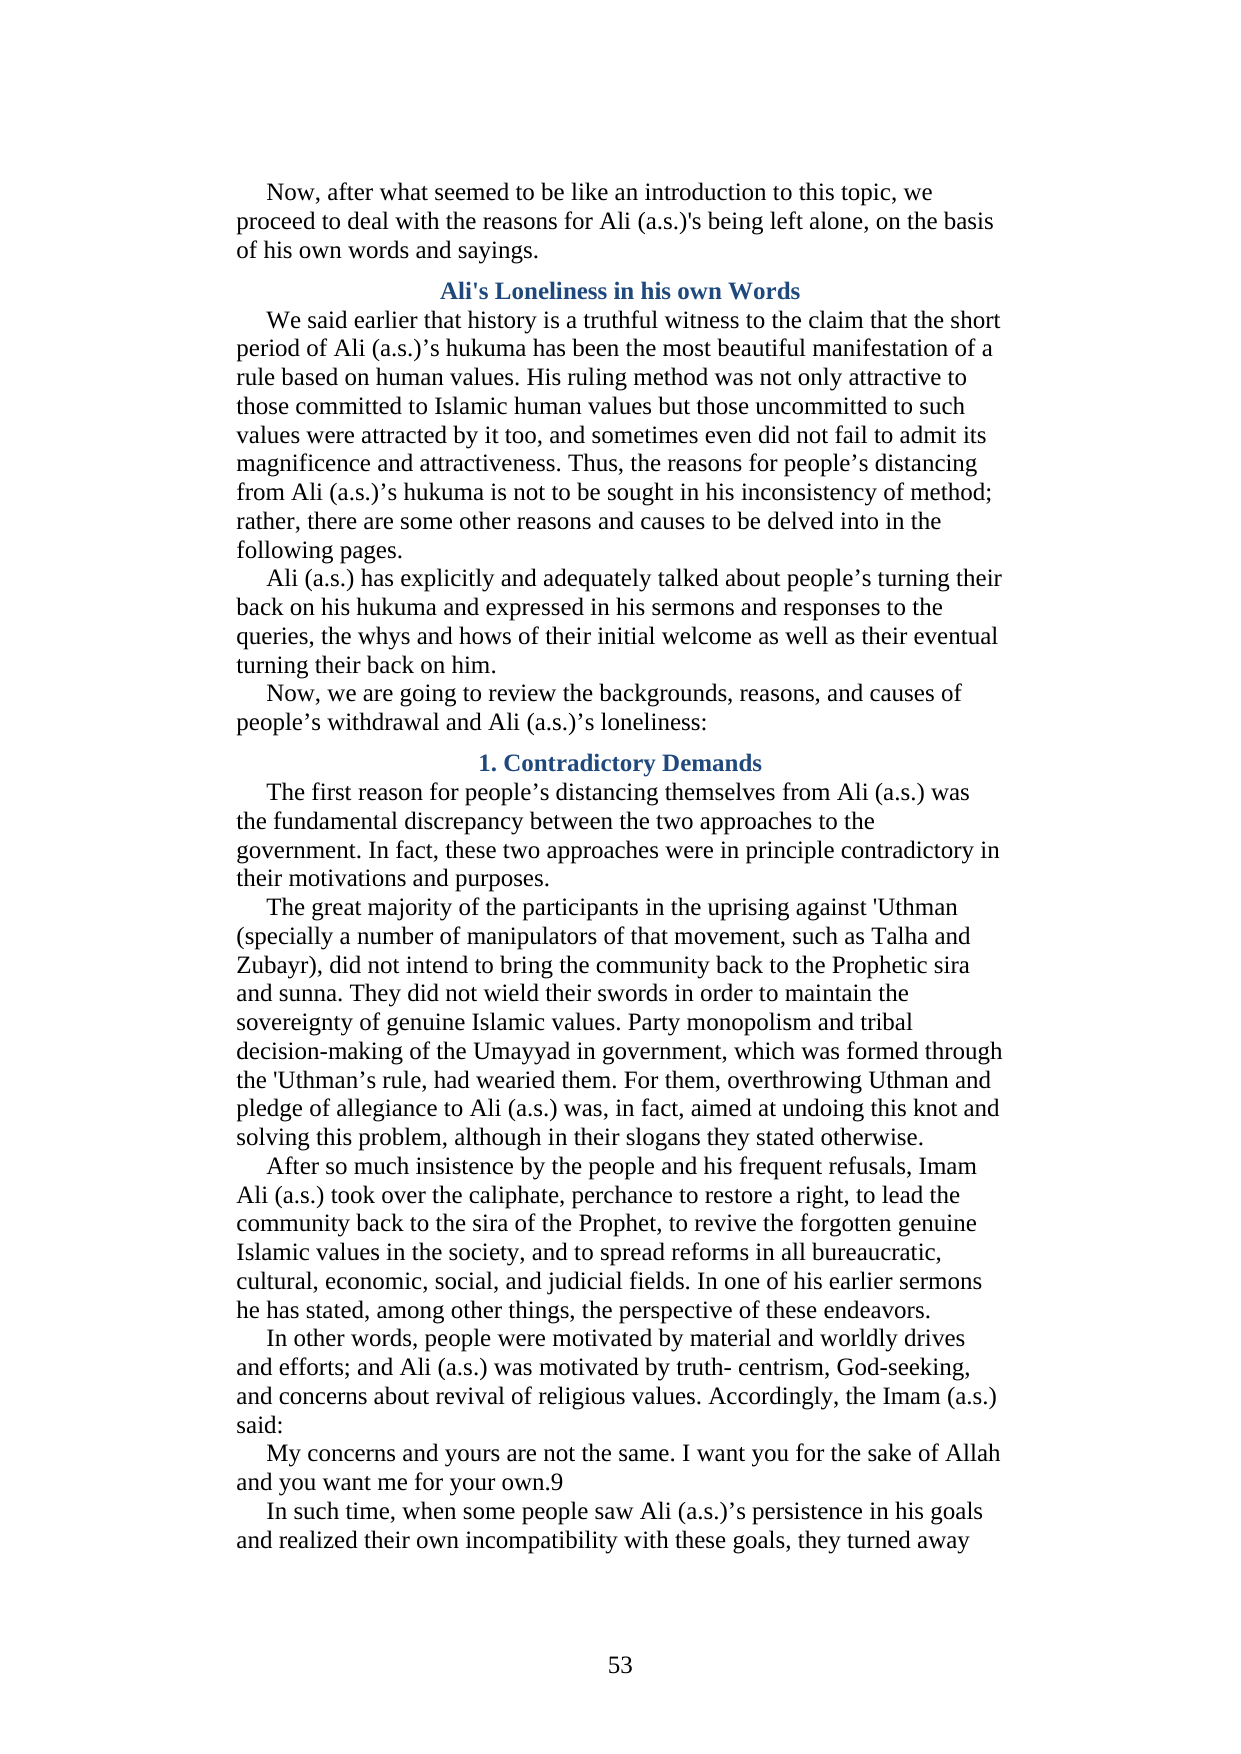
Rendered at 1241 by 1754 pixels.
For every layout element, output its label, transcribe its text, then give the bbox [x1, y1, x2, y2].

text Now, we are going to review the backgrounds, reasons, and causes of people’s withdrawal and Ali (a.s.)’s loneliness: [236, 678, 1004, 736]
text The great majority of the participants in the uprising against 'Uthman (specially a number of manipulators of that movement, such as Talha and Zubayr), did not intend to bring the community back to the Prophetic sira and sunna. They did not wield their swords in order to maintain the sovereignty of genuine Islamic values. Party monopolism and tribal decision-making of the Umayyad in government, which was formed through the 'Uthman’s rule, had wearied them. For them, overthrowing Uthman and pledge of allegiance to Ali (a.s.) was, in fact, aimed at undoing this knot and solving this problem, although in their slogans they stated otherwise. [236, 892, 1004, 1151]
text My concerns and yours are not the same. I want you for the sake of Allah and you want me for your own.9 [236, 1438, 1004, 1496]
text We said earlier that history is a truthful witness to the claim that the short period of Ali (a.s.)’s hukuma has been the most beautiful manifestation of a rule based on human values. His ruling method was not only attractive to those committed to Islamic human values but those uncommitted to such values were attracted by it too, and sometimes even did not fail to admit its magnificence and attractiveness. Thus, the reasons for people’s distancing from Ali (a.s.)’s hukuma is not to be sought in his inconsistency of method; rather, there are some other reasons and causes to be delved into in the following pages. [236, 305, 1004, 563]
text Now, after what seemed to be like an introduction to this topic, we proceed to deal with the reasons for Ali (a.s.)'s being left alone, on the basis of his own words and sayings. [236, 177, 1004, 263]
text In other words, people were motivated by material and worldly drives and efforts; and Ali (a.s.) was motivated by truth- centrism, God-seeking, and concerns about revival of religious values. Accordingly, the Imam (a.s.) said: [236, 1323, 1004, 1438]
text The first reason for people’s distancing themselves from Ali (a.s.) was the fundamental discrepancy between the two approaches to the government. In fact, these two approaches were in principle contradictory in their motivations and purposes. [236, 777, 1004, 892]
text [236, 1496, 1004, 1553]
text After so much insistence by the people and his frequent refusals, Imam Ali (a.s.) took over the caliphate, perchance to restore a right, to lead the community back to the sira of the Prophet, to revive the forgotten genuine Islamic values in the society, and to spread reforms in all bureaucratic, cultural, economic, social, and judicial fields. In one of his earlier sermons he has stated, among other things, the perspective of these endeavors. [236, 1151, 1004, 1323]
text Ali (a.s.) has explicitly and adequately talked about people’s turning their back on his hukuma and expressed in his sermons and responses to the queries, the whys and hows of their initial welcome as well as their eventual turning their back on him. [236, 563, 1004, 678]
subtitle Ali's Loneliness in his own Words [236, 276, 1004, 305]
subtitle 1. Contradictory Demands [236, 748, 1004, 777]
